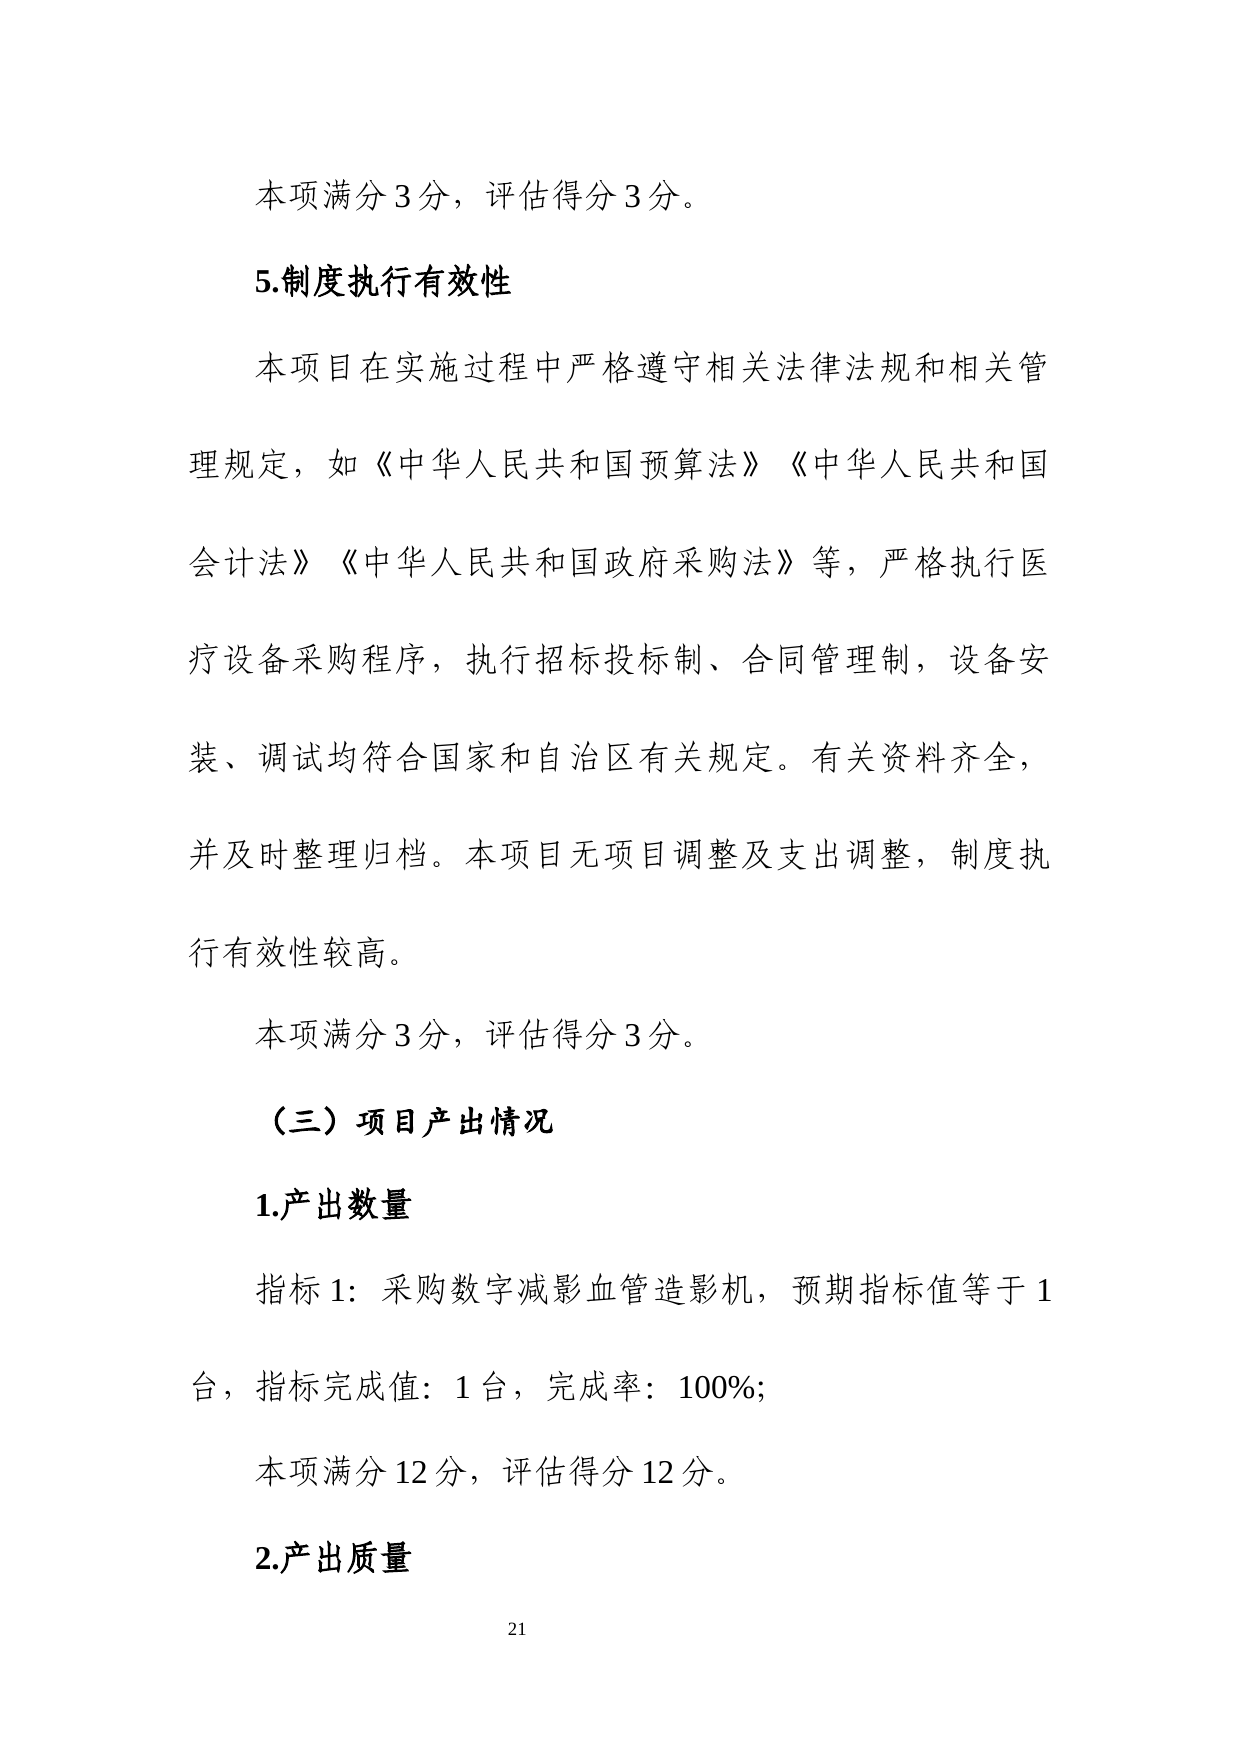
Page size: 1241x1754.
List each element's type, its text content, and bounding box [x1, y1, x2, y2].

text 5.制度执行有效性 [187, 247, 1053, 312]
text 2.产出质量 [187, 1524, 1053, 1589]
text 本项满分12分，评估得分12分。 [187, 1438, 1053, 1503]
text 本项目在实施过程中严格遵守相关法律法规和相关管理规定，如《中华人民共和国预算法》《中华人民共和国会计法》《中华人民共和国政府采购法》等，严格执行医疗设备采购程序，执行招标投标制、合同管理制，设备安装、调试均符合国家和自治区有关规定。有关资料齐全，并及时整理归档。本项目无项目调整及支出调整，制度执行有效性较高。 [187, 332, 1053, 982]
text 本项满分3分，评估得分3分。 [187, 1001, 1053, 1066]
text 1.产出数量 [187, 1171, 1053, 1236]
subtitle （三）项目产出情况 [187, 1087, 1053, 1152]
text 本项满分3分，评估得分3分。 [187, 162, 1053, 227]
text 指标1：采购数字减影血管造影机，预期指标值等于1台，指标完成值：1台，完成率：100%； [187, 1256, 1053, 1418]
